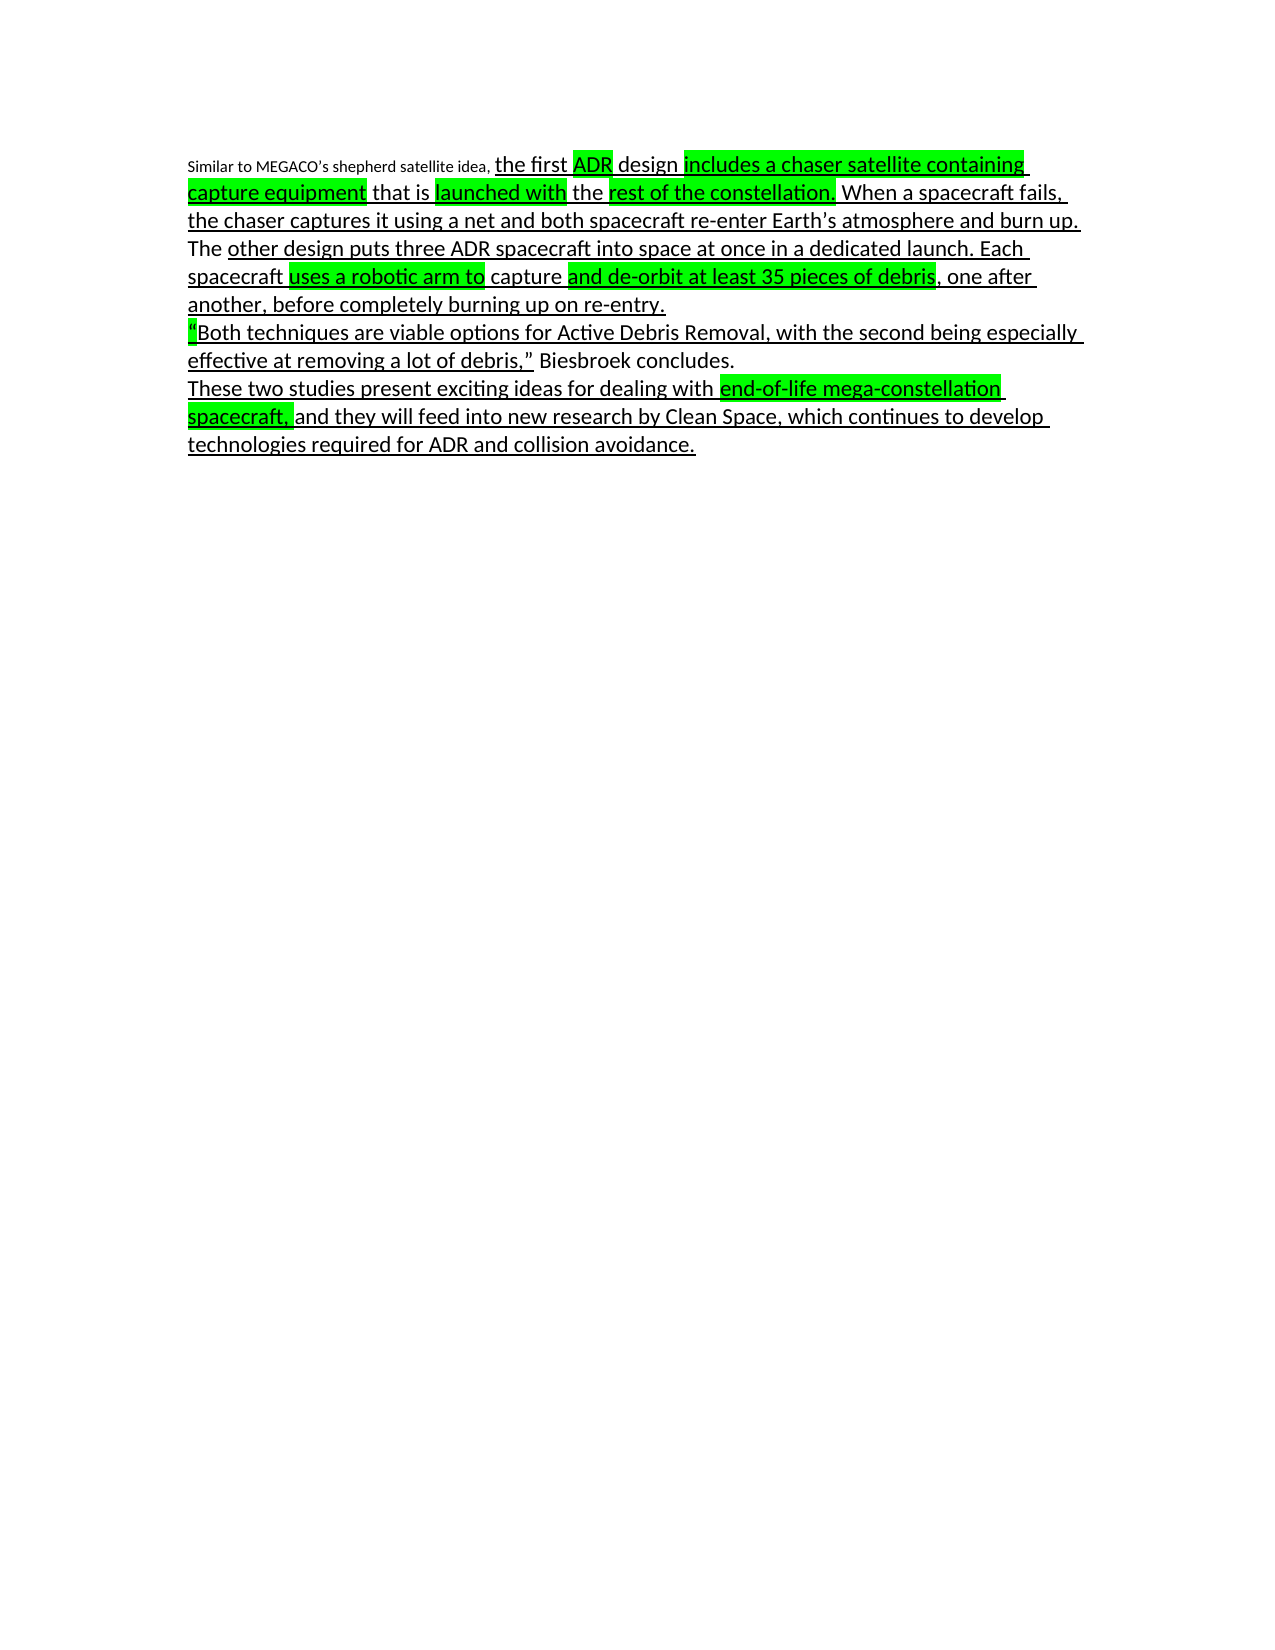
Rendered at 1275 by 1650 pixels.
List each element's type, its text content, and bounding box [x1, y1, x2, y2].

text The other design puts three ADR spacecraft into space at once in a dedicated launch. Each spacecraft uses a robotic arm to capture and de-orbit at least 35 pieces of debris, one after another, before completely burning up on re-entry. [187, 234, 1087, 318]
text These two studies present exciting ideas for dealing with end-of-life mega-constellation spacecraft, and they will feed into new research by Clean Space, which continues to develop technologies required for ADR and collision avoidance. [187, 374, 1087, 458]
text “Both techniques are viable options for Active Debris Removal, with the second being especially effective at removing a lot of debris,” Biesbroek concludes. [187, 318, 1087, 374]
text Similar to MEGACO’s shepherd satellite idea, the first ADR design includes a chaser satellite containing capture equipment that is launched with the rest of the constellation. When a spacecraft fails, the chaser captures it using a net and both spacecraft re-enter Earth’s atmosphere and burn up. [187, 150, 1087, 234]
